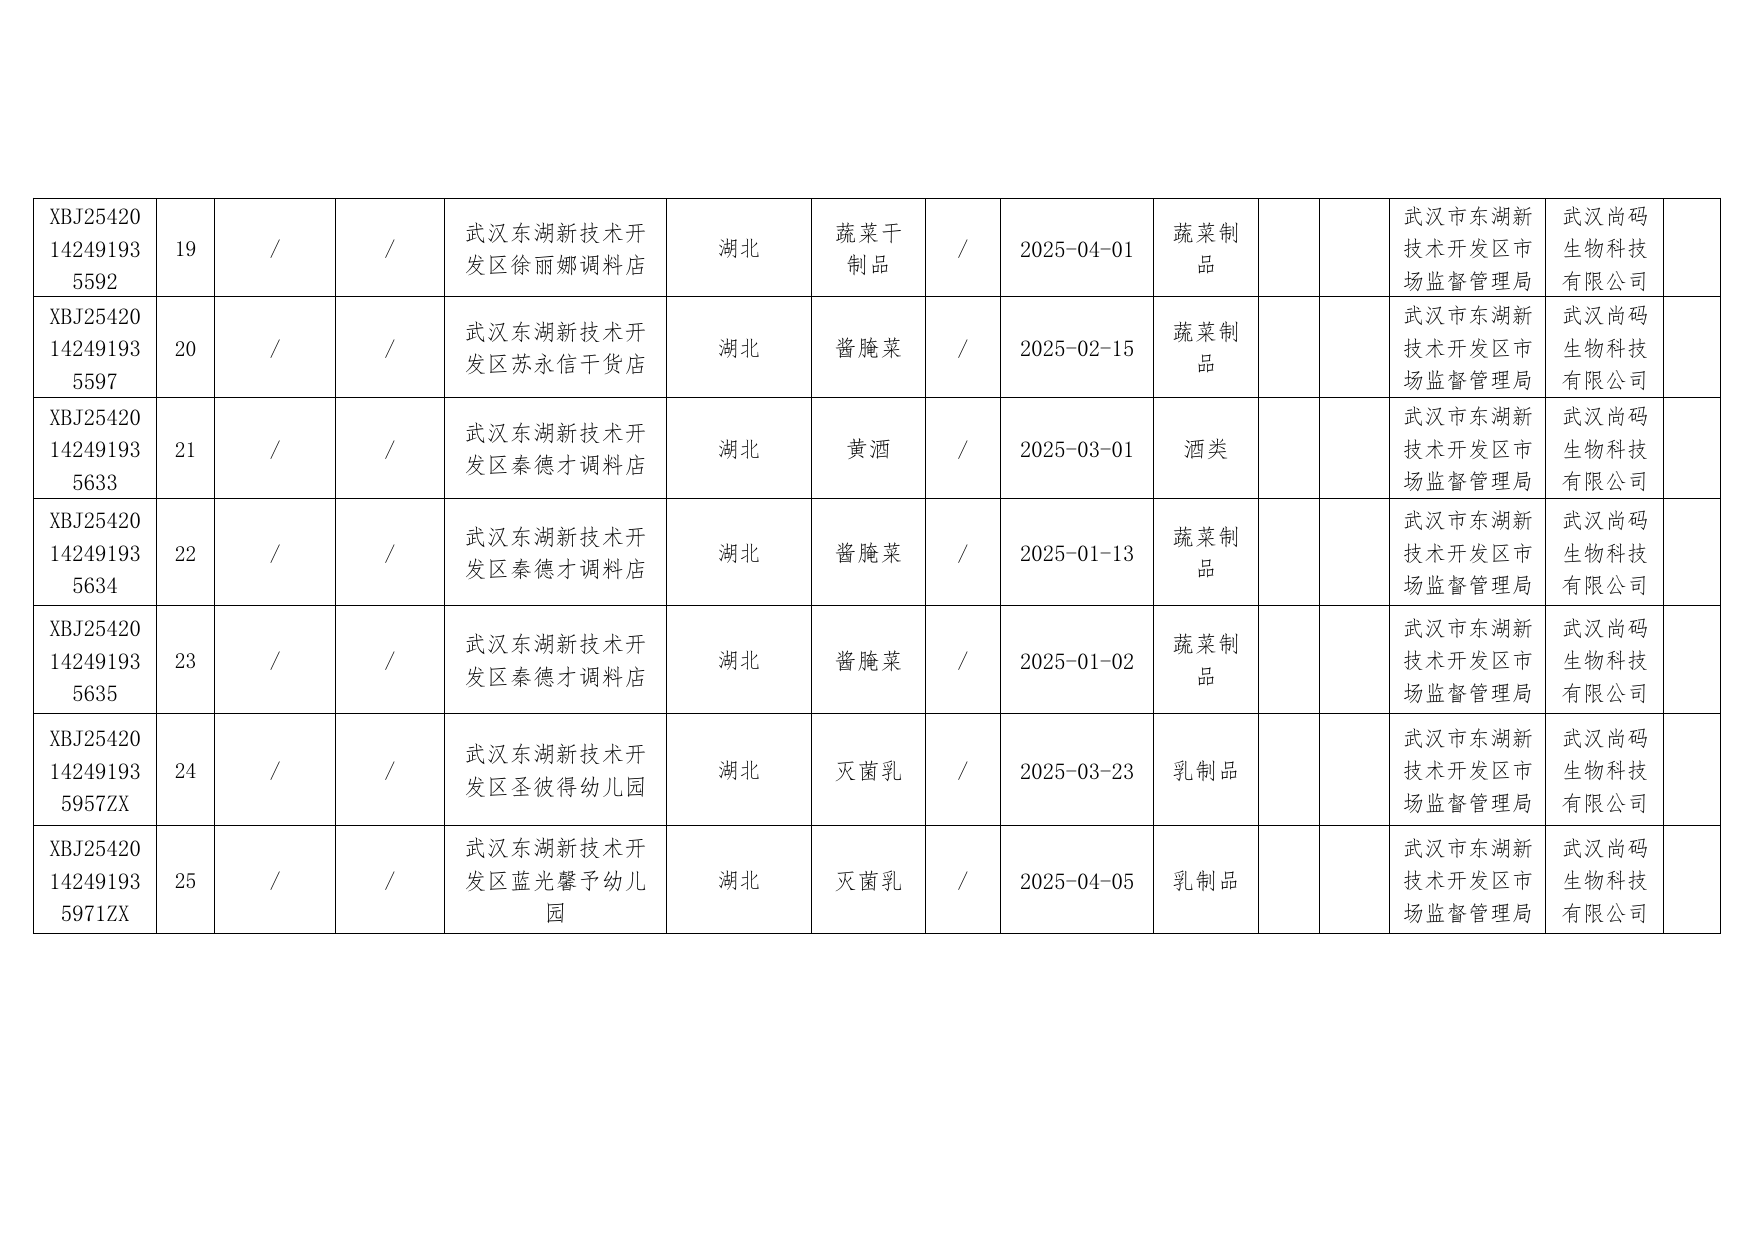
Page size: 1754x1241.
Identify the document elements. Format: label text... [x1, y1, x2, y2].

table_cell 酱腌菜 [812, 606, 925, 713]
table_cell / [336, 297, 444, 397]
table_cell 武汉市东湖新技术开发区市场监督管理局 [1390, 499, 1545, 604]
table_cell 蔬菜制品 [1154, 199, 1258, 296]
table_cell 湖北 [667, 398, 811, 498]
table_cell 湖北 [667, 826, 811, 933]
table_cell [1320, 297, 1389, 397]
table_cell 黄酒 [812, 398, 925, 498]
table_cell 武汉市东湖新技术开发区市场监督管理局 [1390, 714, 1545, 825]
table_cell / [926, 606, 1000, 713]
table_cell 25 [157, 826, 214, 933]
table_cell [1259, 297, 1319, 397]
table_cell 24 [157, 714, 214, 825]
table_cell 武汉市东湖新技术开发区市场监督管理局 [1390, 826, 1545, 933]
table_cell XBJ25420142491935634 [34, 499, 156, 604]
table_cell 武汉市东湖新技术开发区市场监督管理局 [1390, 606, 1545, 713]
table_cell 2025-04-01 [1001, 199, 1153, 296]
table_cell [1259, 714, 1319, 825]
table_cell / [215, 606, 335, 713]
table_cell / [215, 499, 335, 604]
table_cell 22 [157, 499, 214, 604]
table_cell 武汉东湖新技术开发区秦德才调料店 [445, 398, 666, 498]
table_cell 武汉东湖新技术开发区蓝光馨予幼儿园 [445, 826, 666, 933]
table_cell 湖北 [667, 199, 811, 296]
table_cell 武汉尚码生物科技有限公司 [1546, 398, 1663, 498]
table_cell 2025-04-05 [1001, 826, 1153, 933]
table_cell 武汉尚码生物科技有限公司 [1546, 297, 1663, 397]
table_cell 湖北 [667, 714, 811, 825]
table_cell [1664, 606, 1720, 713]
table_cell [1320, 714, 1389, 825]
table_cell [1259, 199, 1319, 296]
table_cell [1320, 199, 1389, 296]
table_cell [1664, 398, 1720, 498]
table_cell 武汉市东湖新技术开发区市场监督管理局 [1390, 398, 1545, 498]
table_cell 灭菌乳 [812, 714, 925, 825]
table_cell 2025-03-01 [1001, 398, 1153, 498]
table_cell XBJ25420142491935635 [34, 606, 156, 713]
table_cell [1259, 499, 1319, 604]
table_cell / [926, 297, 1000, 397]
table_cell 武汉东湖新技术开发区苏永信干货店 [445, 297, 666, 397]
table_cell [1320, 398, 1389, 498]
table_cell / [336, 826, 444, 933]
table_cell 武汉尚码生物科技有限公司 [1546, 606, 1663, 713]
table_cell [1664, 199, 1720, 296]
table_cell XBJ25420142491935633 [34, 398, 156, 498]
table_cell 2025-03-23 [1001, 714, 1153, 825]
table_cell 蔬菜制品 [1154, 499, 1258, 604]
table_cell [1320, 826, 1389, 933]
table_cell 酒类 [1154, 398, 1258, 498]
table_cell 酱腌菜 [812, 297, 925, 397]
table_cell / [926, 714, 1000, 825]
table_cell / [215, 714, 335, 825]
table_cell / [336, 398, 444, 498]
table_cell 武汉东湖新技术开发区徐丽娜调料店 [445, 199, 666, 296]
table_cell XBJ25420142491935597 [34, 297, 156, 397]
table_cell 武汉尚码生物科技有限公司 [1546, 826, 1663, 933]
table_cell [1259, 606, 1319, 713]
table_cell 2025-01-13 [1001, 499, 1153, 604]
table_cell 武汉东湖新技术开发区圣彼得幼儿园 [445, 714, 666, 825]
table_cell 23 [157, 606, 214, 713]
table_cell XBJ25420142491935592 [34, 199, 156, 296]
table_cell 湖北 [667, 297, 811, 397]
table_cell / [336, 606, 444, 713]
table_cell [1664, 297, 1720, 397]
table_cell / [926, 199, 1000, 296]
table_cell 19 [157, 199, 214, 296]
table_cell [1259, 398, 1319, 498]
table_cell [1259, 826, 1319, 933]
table_cell 蔬菜制品 [1154, 606, 1258, 713]
table_cell 蔬菜制品 [1154, 297, 1258, 397]
table_cell 乳制品 [1154, 826, 1258, 933]
table_cell 灭菌乳 [812, 826, 925, 933]
table_cell 乳制品 [1154, 714, 1258, 825]
table_cell XBJ25420142491935971ZX [34, 826, 156, 933]
table_cell 2025-02-15 [1001, 297, 1153, 397]
table_cell 武汉尚码生物科技有限公司 [1546, 499, 1663, 604]
table_cell XBJ25420142491935957ZX [34, 714, 156, 825]
table_cell 湖北 [667, 499, 811, 604]
table_cell 湖北 [667, 606, 811, 713]
table_cell / [215, 398, 335, 498]
table_cell 武汉东湖新技术开发区秦德才调料店 [445, 606, 666, 713]
table_cell 武汉东湖新技术开发区秦德才调料店 [445, 499, 666, 604]
table_cell / [926, 826, 1000, 933]
table_cell / [215, 297, 335, 397]
table_cell / [336, 199, 444, 296]
table_cell 2025-01-02 [1001, 606, 1153, 713]
table_cell 21 [157, 398, 214, 498]
table_cell / [926, 499, 1000, 604]
table_cell [1664, 826, 1720, 933]
table_cell / [215, 826, 335, 933]
table_cell 20 [157, 297, 214, 397]
table_cell 武汉尚码生物科技有限公司 [1546, 714, 1663, 825]
table_cell 武汉尚码生物科技有限公司 [1546, 199, 1663, 296]
table_cell [1320, 499, 1389, 604]
table_cell 蔬菜干制品 [812, 199, 925, 296]
table_cell 武汉市东湖新技术开发区市场监督管理局 [1390, 297, 1545, 397]
table_cell / [215, 199, 335, 296]
table_cell 酱腌菜 [812, 499, 925, 604]
table_cell / [336, 714, 444, 825]
table_cell [1320, 606, 1389, 713]
table_cell [1664, 714, 1720, 825]
table_cell / [926, 398, 1000, 498]
table_cell [1664, 499, 1720, 604]
table_cell 武汉市东湖新技术开发区市场监督管理局 [1390, 199, 1545, 296]
table_cell / [336, 499, 444, 604]
